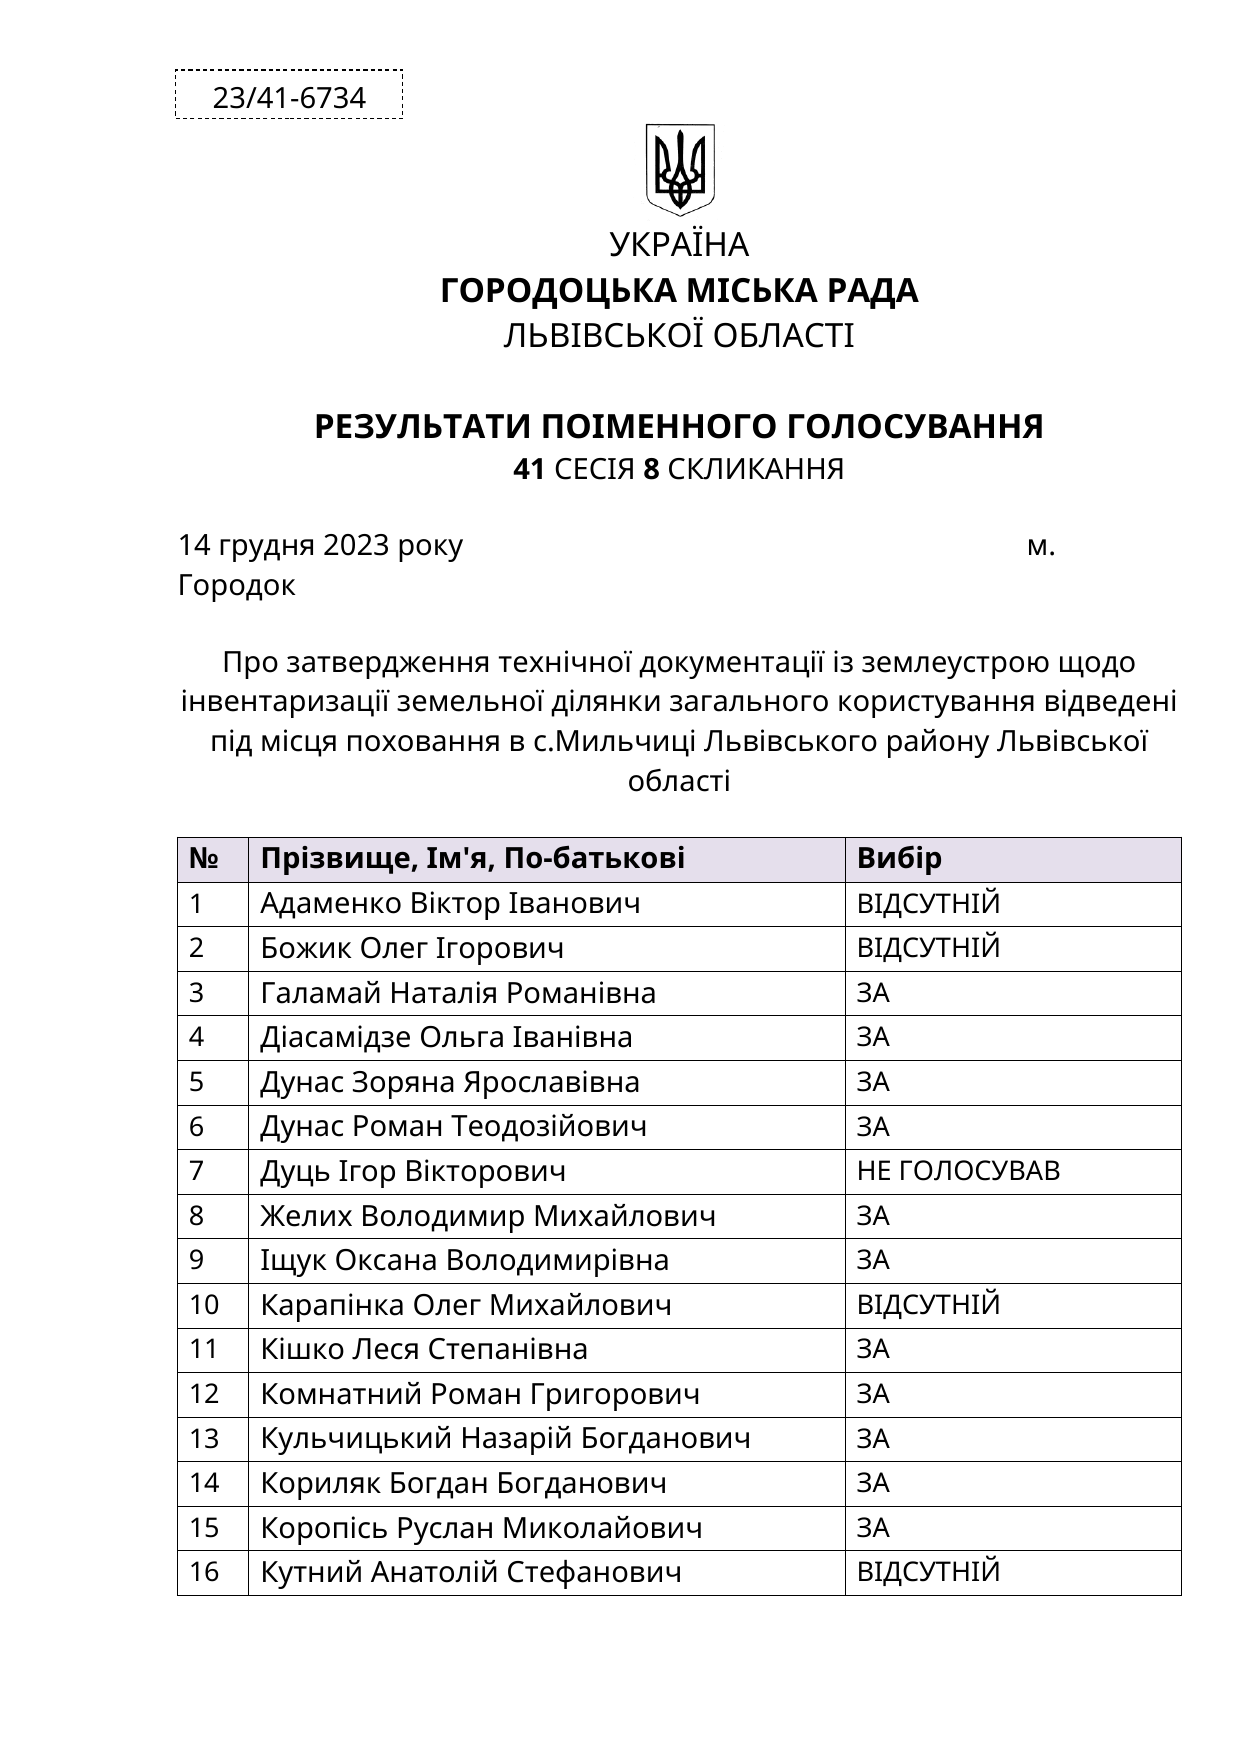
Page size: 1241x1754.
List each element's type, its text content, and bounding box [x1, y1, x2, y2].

text РЕЗУЛЬТАТИ ПОІМЕННОГО ГОЛОСУВАННЯ [177, 403, 1181, 448]
table_cell Божик Олег Ігорович [249, 927, 845, 971]
table_header Вибір [846, 838, 1181, 882]
text УКРАЇНА [177, 221, 1181, 266]
table_cell Адаменко Віктор Іванович [249, 883, 845, 926]
table_cell 14 [178, 1462, 248, 1506]
text ЛЬВІВСЬКОЇ ОБЛАСТІ [177, 312, 1181, 357]
table_cell Кориляк Богдан Богданович [249, 1462, 845, 1506]
table_cell 15 [178, 1507, 248, 1550]
table_cell ЗА [846, 1329, 1181, 1372]
table_cell 2 [178, 927, 248, 971]
table_cell Желих Володимир Михайлович [249, 1195, 845, 1238]
table_cell 16 [178, 1551, 248, 1595]
table_cell ЗА [846, 1239, 1181, 1283]
table_cell 6 [178, 1106, 248, 1149]
table_cell ЗА [846, 1418, 1181, 1461]
table_cell ВІДСУТНІЙ [846, 1284, 1181, 1327]
table_cell 11 [178, 1329, 248, 1372]
table_cell Діасамідзе Ольга Іванівна [249, 1016, 845, 1060]
table_cell Комнатний Роман Григорович [249, 1373, 845, 1417]
table_cell 5 [178, 1061, 248, 1104]
table_cell Кульчицький Назарій Богданович [249, 1418, 845, 1461]
table_cell Галамай Наталія Романівна [249, 972, 845, 1015]
table_cell ВІДСУТНІЙ [846, 1551, 1181, 1595]
table_cell 9 [178, 1239, 248, 1283]
table_cell ЗА [846, 1373, 1181, 1417]
text Про затвердження технічної документації із землеустрою щодо інвентаризації земельної ділянки загального користування відведені під місця поховання в с.Мильчиці Львівського району Львівської області [177, 641, 1181, 800]
table_cell ЗА [846, 1195, 1181, 1238]
table_cell 7 [178, 1150, 248, 1194]
text 14 грудня 2023 року м. Городок [177, 525, 1181, 604]
table_header Прізвище, Ім'я, По-батькові [249, 838, 845, 882]
table_cell 13 [178, 1418, 248, 1461]
table_cell ЗА [846, 972, 1181, 1015]
table_cell ВІДСУТНІЙ [846, 927, 1181, 971]
table_cell 8 [178, 1195, 248, 1238]
table_cell 12 [178, 1373, 248, 1417]
table_cell ЗА [846, 1106, 1181, 1149]
table_cell Іщук Оксана Володимирівна [249, 1239, 845, 1283]
table_cell 1 [178, 883, 248, 926]
table_cell ЗА [846, 1016, 1181, 1060]
table_cell ЗА [846, 1061, 1181, 1104]
table_cell Коропісь Руслан Миколайович [249, 1507, 845, 1550]
table_cell Кішко Леся Степанівна [249, 1329, 845, 1372]
table_cell Кутний Анатолій Стефанович [249, 1551, 845, 1595]
table_cell 10 [178, 1284, 248, 1327]
table_cell ЗА [846, 1507, 1181, 1550]
table_cell Дунас Зоряна Ярославівна [249, 1061, 845, 1104]
table_header № [178, 838, 248, 882]
table_cell 4 [178, 1016, 248, 1060]
table_cell 3 [178, 972, 248, 1015]
picture [633, 118, 726, 221]
table_cell ЗА [846, 1462, 1181, 1506]
text ГОРОДОЦЬКА МІСЬКА РАДА [177, 266, 1181, 312]
text 41 СЕСІЯ 8 СКЛИКАННЯ [177, 448, 1181, 488]
table_cell Дуць Ігор Вікторович [249, 1150, 845, 1194]
table_cell Карапінка Олег Михайлович [249, 1284, 845, 1327]
table_cell Дунас Роман Теодозійович [249, 1106, 845, 1149]
table_cell НЕ ГОЛОСУВАВ [846, 1150, 1181, 1194]
table_cell ВІДСУТНІЙ [846, 883, 1181, 926]
